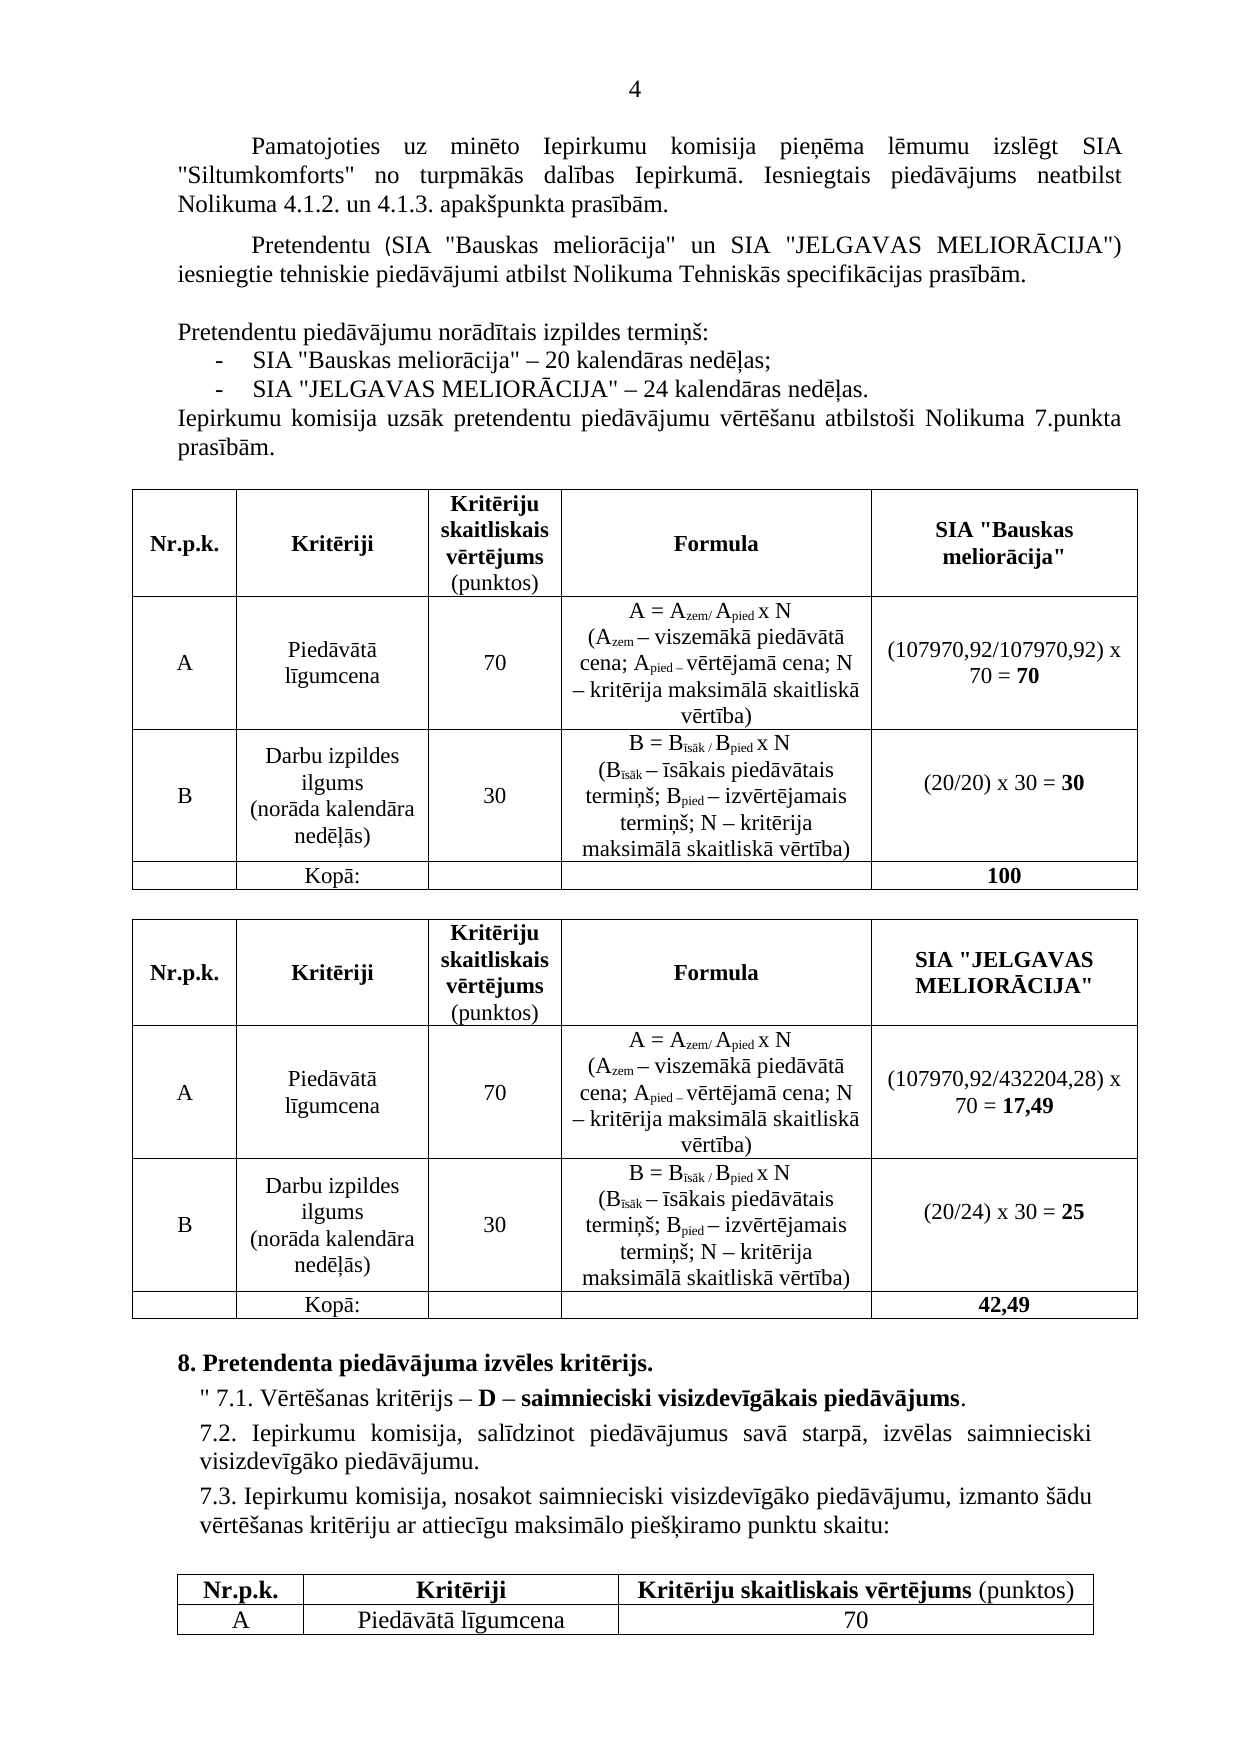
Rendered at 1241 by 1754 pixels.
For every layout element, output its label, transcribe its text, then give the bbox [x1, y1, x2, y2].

table_cell [429, 862, 561, 889]
text Pretendentu piedāvājumu norādītais izpildes termiņš: [177, 317, 1088, 345]
table_cell [133, 862, 236, 889]
table_cell 42,49 [872, 1292, 1137, 1318]
text Iepirkumu komisija uzsāk pretendentu piedāvājumu vērtēšanu atbilstoši Nolikuma 7.punkta prasībām. [177, 403, 1122, 460]
table_header SIA "JELGAVAS MELIORĀCIJA" [872, 920, 1137, 1025]
table_cell A = Azem/ Apied x N (Azem – viszemākā piedāvātā cena; Apied – vērtējamā cena; N – kritērija maksimālā skaitliskā vērtība) [562, 597, 871, 728]
table_cell 70 [429, 1026, 561, 1158]
table_cell Kopā: [237, 1292, 428, 1318]
table_cell B [133, 1159, 236, 1291]
table_header Kritēriju skaitliskais vērtējums (punktos) [429, 490, 561, 596]
table_cell A [133, 1026, 236, 1158]
table_cell [429, 1292, 561, 1318]
table_cell (20/20) x 30 = 30 [872, 730, 1137, 861]
table_cell B = Bīsāk / Bpied x N (Bīsāk – īsākais piedāvātais termiņš; Bpied – izvērtējamais termiņš; N – kritērija maksimālā skaitliskā vērtība) [562, 730, 871, 861]
table_header SIA "Bauskas meliorācija" [872, 490, 1137, 596]
table_cell 30 [429, 730, 561, 861]
list SIA "JELGAVAS MELIORĀCIJA" – 24 kalendāras nedēļas. [215, 374, 1088, 403]
table_cell (107970,92/107970,92) x 70 = 70 [872, 597, 1137, 728]
table_header Kritēriji [237, 490, 428, 596]
table_cell Darbu izpildes ilgums (norāda kalendāra nedēļās) [237, 730, 428, 861]
text " 7.1. Vērtēšanas kritērijs – D – saimnieciski visizdevīgākais piedāvājums. [199, 1383, 1093, 1411]
table_header Kritēriju skaitliskais vērtējums (punktos) [619, 1575, 1093, 1604]
table_cell Piedāvātā līgumcena [304, 1605, 618, 1633]
table_cell (107970,92/432204,28) x 70 = 17,49 [872, 1026, 1137, 1158]
table_cell A [133, 597, 236, 728]
table_cell 30 [429, 1159, 561, 1291]
table_cell Piedāvātā līgumcena [237, 1026, 428, 1158]
table_cell (20/24) x 30 = 25 [872, 1159, 1137, 1291]
list SIA "Bauskas meliorācija" – 20 kalendāras nedēļas; [215, 345, 1088, 374]
text 7.2. Iepirkumu komisija, salīdzinot piedāvājumus savā starpā, izvēlas saimnieciski visizdevīgāko piedāvājumu. [199, 1418, 1093, 1475]
table_cell B [133, 730, 236, 861]
table_cell Kopā: [237, 862, 428, 889]
table_header Kritēriji [304, 1575, 618, 1604]
table_cell [133, 1292, 236, 1318]
text Pretendentu (SIA "Bauskas meliorācija" un SIA "JELGAVAS MELIORĀCIJA") iesniegtie tehniskie piedāvājumi atbilst Nolikuma Tehniskās specifikācijas prasībām. [177, 230, 1122, 288]
table_header Kritēriji [237, 920, 428, 1025]
table_cell Piedāvātā līgumcena [237, 597, 428, 728]
text 8. Pretendenta piedāvājuma izvēles kritērijs. [177, 1348, 1172, 1376]
table_header Nr.p.k. [133, 920, 236, 1025]
table_cell 70 [429, 597, 561, 728]
table_cell 70 [619, 1605, 1093, 1633]
table_cell A = Azem/ Apied x N (Azem – viszemākā piedāvātā cena; Apied – vērtējamā cena; N – kritērija maksimālā skaitliskā vērtība) [562, 1026, 871, 1158]
table_header Kritēriju skaitliskais vērtējums (punktos) [429, 920, 561, 1025]
table_cell A [178, 1605, 303, 1633]
table_header Nr.p.k. [178, 1575, 303, 1604]
table_header Formula [562, 920, 871, 1025]
table_header Formula [562, 490, 871, 596]
table_cell [562, 1292, 871, 1318]
table_cell B = Bīsāk / Bpied x N (Bīsāk – īsākais piedāvātais termiņš; Bpied – izvērtējamais termiņš; N – kritērija maksimālā skaitliskā vērtība) [562, 1159, 871, 1291]
text 7.3. Iepirkumu komisija, nosakot saimnieciski visizdevīgāko piedāvājumu, izmanto šādu vērtēšanas kritēriju ar attiecīgu maksimālo piešķiramo punktu skaitu: [199, 1481, 1093, 1539]
text Pamatojoties uz minēto Iepirkumu komisija pieņēma lēmumu izslēgt SIA "Siltumkomforts" no turpmākās dalības Iepirkumā. Iesniegtais piedāvājums neatbilst Nolikuma 4.1.2. un 4.1.3. apakšpunkta prasībām. [177, 131, 1122, 218]
table_header Nr.p.k. [133, 490, 236, 596]
table_cell Darbu izpildes ilgums (norāda kalendāra nedēļās) [237, 1159, 428, 1291]
table_cell 100 [872, 862, 1137, 889]
table_cell [562, 862, 871, 889]
